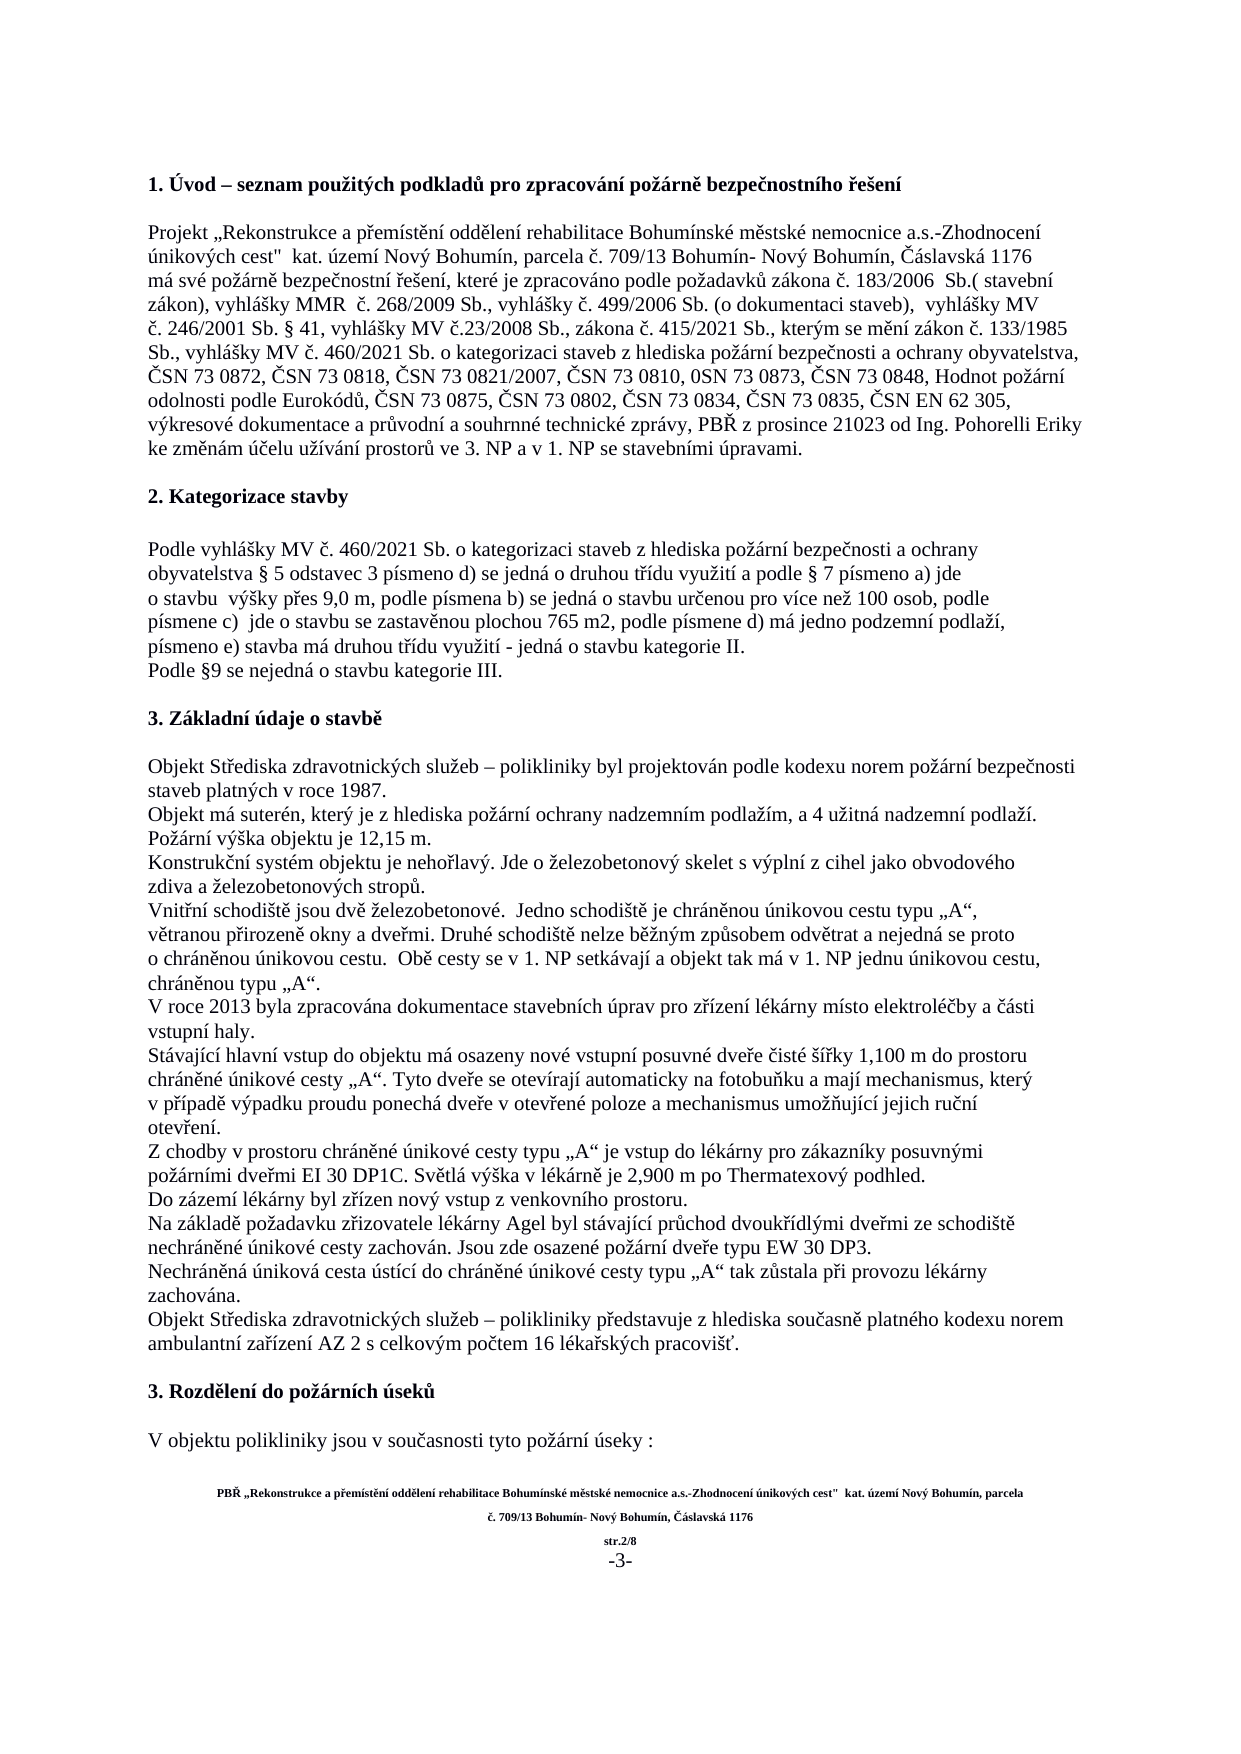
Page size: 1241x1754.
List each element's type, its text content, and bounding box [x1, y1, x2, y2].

text Projekt „Rekonstrukce a přemístění oddělení rehabilitace Bohumínské městské nemocnice a.s.-Zhodnocení únikových cest" kat. území Nový Bohumín, parcela č. 709/13 Bohumín- Nový Bohumín, Čáslavská 1176 [148, 220, 1093, 268]
text Podle vyhlášky MV č. 460/2021 Sb. o kategorizaci staveb z hlediska požární bezpečnosti a ochrany [148, 537, 1093, 561]
text Požární výška objektu je 12,15 m. [148, 826, 1093, 850]
text Sb., vyhlášky MV č. 460/2021 Sb. o kategorizaci staveb z hlediska požární bezpečnosti a ochrany obyvatelstva, [148, 340, 1093, 364]
text Objekt má suterén, který je z hlediska požární ochrany nadzemním podlažím, a 4 užitná nadzemní podlaží. [148, 802, 1093, 826]
text 2. Kategorizace stavby [148, 484, 1093, 508]
text PBŘ „Rekonstrukce a přemístění oddělení rehabilitace Bohumínské městské nemocnice a.s.-Zhodnocení únikových cest" kat. území Nový Bohumín, parcela [148, 1476, 1093, 1500]
text obyvatelstva § 5 odstavec 3 písmeno d) se jedná o druhou třídu využití a podle § 7 písmeno a) jde [148, 561, 1093, 585]
text Stávající hlavní vstup do objektu má osazeny nové vstupní posuvné dveře čisté šířky 1,100 m do prostoru [148, 1043, 1093, 1067]
text 1. Úvod – seznam použitých podkladů pro zpracování požárně bezpečnostního řešení [148, 172, 1093, 196]
text nechráněné únikové cesty zachován. Jsou zde osazené požární dveře typu EW 30 DP3. [148, 1235, 1093, 1259]
text větranou přirozeně okny a dveřmi. Druhé schodiště nelze běžným způsobem odvětrat a nejedná se proto [148, 922, 1093, 946]
text otevření. [148, 1115, 1093, 1139]
text o chráněnou únikovou cestu. Obě cesty se v 1. NP setkávají a objekt tak má v 1. NP jednu únikovou cestu, chráněnou typu „A“. [148, 946, 1093, 994]
text Vnitřní schodiště jsou dvě železobetonové. Jedno schodiště je chráněnou únikovou cestu typu „A“, [148, 898, 1093, 922]
text č. 246/2001 Sb. § 41, vyhlášky MV č.23/2008 Sb., zákona č. 415/2021 Sb., kterým se mění zákon č. 133/1985 [148, 316, 1093, 340]
text písmene c) jde o stavbu se zastavěnou plochou 765 m2, podle písmene d) má jedno podzemní podlaží, [148, 609, 1093, 633]
text ČSN 73 0872, ČSN 73 0818, ČSN 73 0821/2007, ČSN 73 0810, 0SN 73 0873, ČSN 73 0848, Hodnot požární odolnosti podle Eurokódů, ČSN 73 0875, ČSN 73 0802, ČSN 73 0834, ČSN 73 0835, ČSN EN 62 305, výkresové dokumentace a průvodní a souhrnné technické zprávy, PBŘ z prosince 21023 od Ing. Pohorelli Eriky ke změnám účelu užívání prostorů ve 3. NP a v 1. NP se stavebními úpravami. [148, 364, 1093, 460]
text Nechráněná úniková cesta ústící do chráněné únikové cesty typu „A“ tak zůstala při provozu lékárny [148, 1259, 1093, 1283]
text Z chodby v prostoru chráněné únikové cesty typu „A“ je vstup do lékárny pro zákazníky posuvnými [148, 1139, 1093, 1163]
text staveb platných v roce 1987. [148, 778, 1093, 802]
text -3- [148, 1548, 1093, 1572]
text v případě výpadku proudu ponechá dveře v otevřené poloze a mechanismus umožňující jejich ruční [148, 1091, 1093, 1115]
text str.2/8 [148, 1524, 1093, 1548]
text 3. Základní údaje o stavbě [148, 706, 1093, 730]
text V objektu polikliniky jsou v současnosti tyto požární úseky : [148, 1428, 1093, 1452]
text 3. Rozdělení do požárních úseků [148, 1379, 1093, 1403]
text zachována. [148, 1283, 1093, 1307]
text zdiva a železobetonových stropů. [148, 874, 1093, 898]
text V roce 2013 byla zpracována dokumentace stavebních úprav pro zřízení lékárny místo elektroléčby a části [148, 994, 1093, 1018]
text Objekt Střediska zdravotnických služeb – polikliniky byl projektován podle kodexu norem požární bezpečnosti [148, 754, 1093, 778]
text vstupní haly. [148, 1018, 1093, 1043]
text o stavbu výšky přes 9,0 m, podle písmena b) se jedná o stavbu určenou pro více než 100 osob, podle [148, 585, 1093, 609]
text Podle §9 se nejedná o stavbu kategorie III. [148, 658, 1093, 682]
text Konstrukční systém objektu je nehořlavý. Jde o železobetonový skelet s výplní z cihel jako obvodového [148, 850, 1093, 874]
text Na základě požadavku zřizovatele lékárny Agel byl stávající průchod dvoukřídlými dveřmi ze schodiště [148, 1211, 1093, 1235]
text písmeno e) stavba má druhou třídu využití - jedná o stavbu kategorie II. [148, 633, 1093, 658]
text Objekt Střediska zdravotnických služeb – polikliniky představuje z hlediska současně platného kodexu norem ambulantní zařízení AZ 2 s celkovým počtem 16 lékařských pracovišť. [148, 1307, 1093, 1355]
text č. 709/13 Bohumín- Nový Bohumín, Čáslavská 1176 [148, 1500, 1093, 1524]
text chráněné únikové cesty „A“. Tyto dveře se otevírají automaticky na fotobuňku a mají mechanismus, který [148, 1067, 1093, 1091]
text požárními dveřmi EI 30 DP1C. Světlá výška v lékárně je 2,900 m po Thermatexový podhled. [148, 1163, 1093, 1187]
text Do zázemí lékárny byl zřízen nový vstup z venkovního prostoru. [148, 1187, 1093, 1211]
text má své požárně bezpečnostní řešení, které je zpracováno podle požadavků zákona č. 183/2006 Sb.( stavební zákon), vyhlášky MMR č. 268/2009 Sb., vyhlášky č. 499/2006 Sb. (o dokumentaci staveb), vyhlášky MV [148, 268, 1093, 316]
